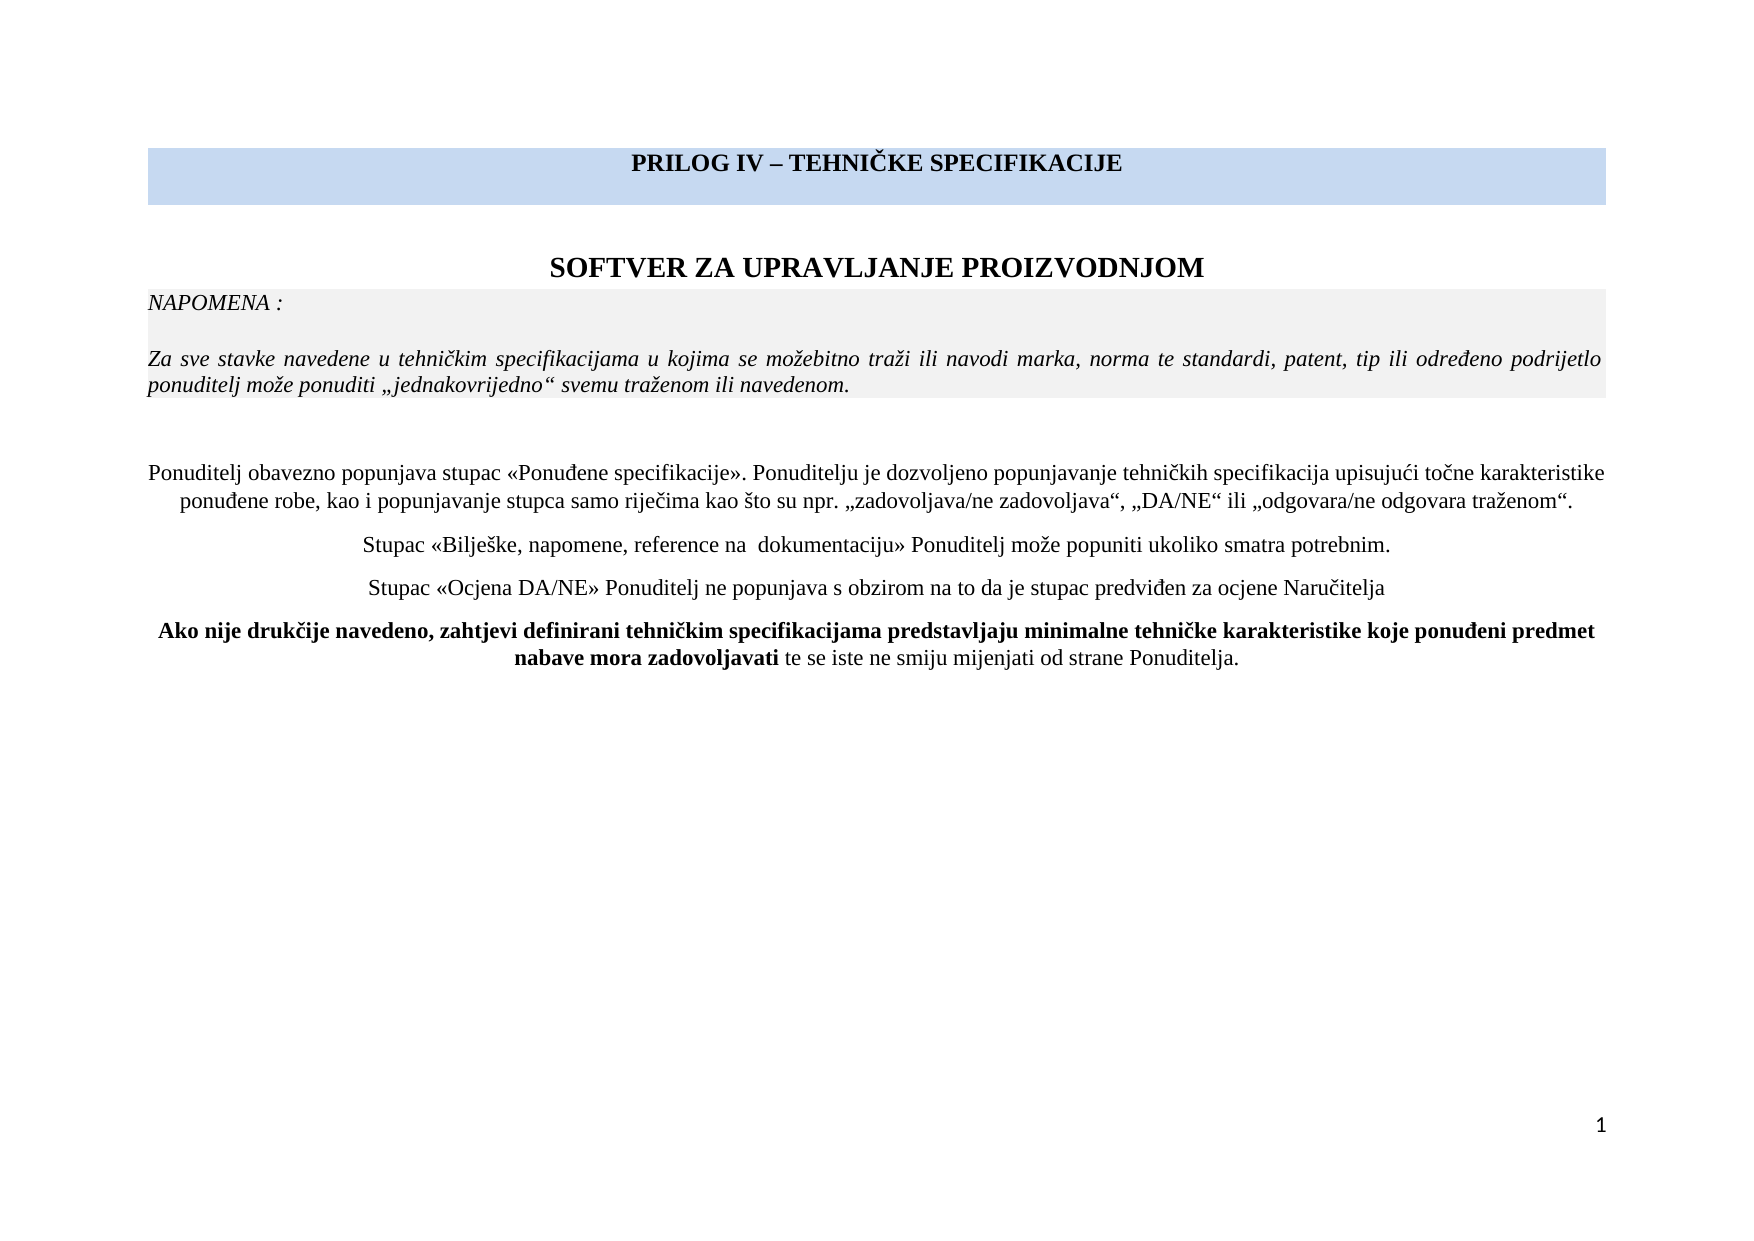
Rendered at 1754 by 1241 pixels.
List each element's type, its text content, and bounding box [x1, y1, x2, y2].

text NAPOMENA : [148, 289, 1606, 315]
text Za sve stavke navedene u tehničkim specifikacijama u kojima se možebitno traži ili navodi marka, norma te standardi, patent, tip ili određeno podrijetlo ponuditelj može ponuditi „jednakovrijedno“ svemu traženom ili navedenom. [148, 345, 1606, 398]
text Ponuditelj obavezno popunjava stupac «Ponuđene specifikacije». Ponuditelju je dozvoljeno popunjavanje tehničkih specifikacija upisujući točne karakteristike ponuđene robe, kao i popunjavanje stupca samo riječima kao što su npr. „zadovoljava/ne zadovoljava“, „DA/NE“ ili „odgovara/ne odgovara traženom“. [148, 459, 1606, 513]
text Stupac «Ocjena DA/NE» Ponuditelj ne popunjava s obzirom na to da je stupac predviđen za ocjene Naručitelja [148, 574, 1606, 601]
text Stupac «Bilješke, napomene, reference na dokumentaciju» Ponuditelj može popuniti ukoliko smatra potrebnim. [148, 531, 1606, 558]
text PRILOG IV – TEHNIČKE SPECIFIKACIJE [148, 148, 1606, 176]
text Ako nije drukčije navedeno, zahtjevi definirani tehničkim specifikacijama predstavljaju minimalne tehničke karakteristike koje ponuđeni predmet nabave mora zadovoljavati te se iste ne smiju mijenjati od strane Ponuditelja. [148, 617, 1606, 670]
text SOFTVER ZA UPRAVLJANJE PROIZVODNJOM [148, 251, 1606, 284]
